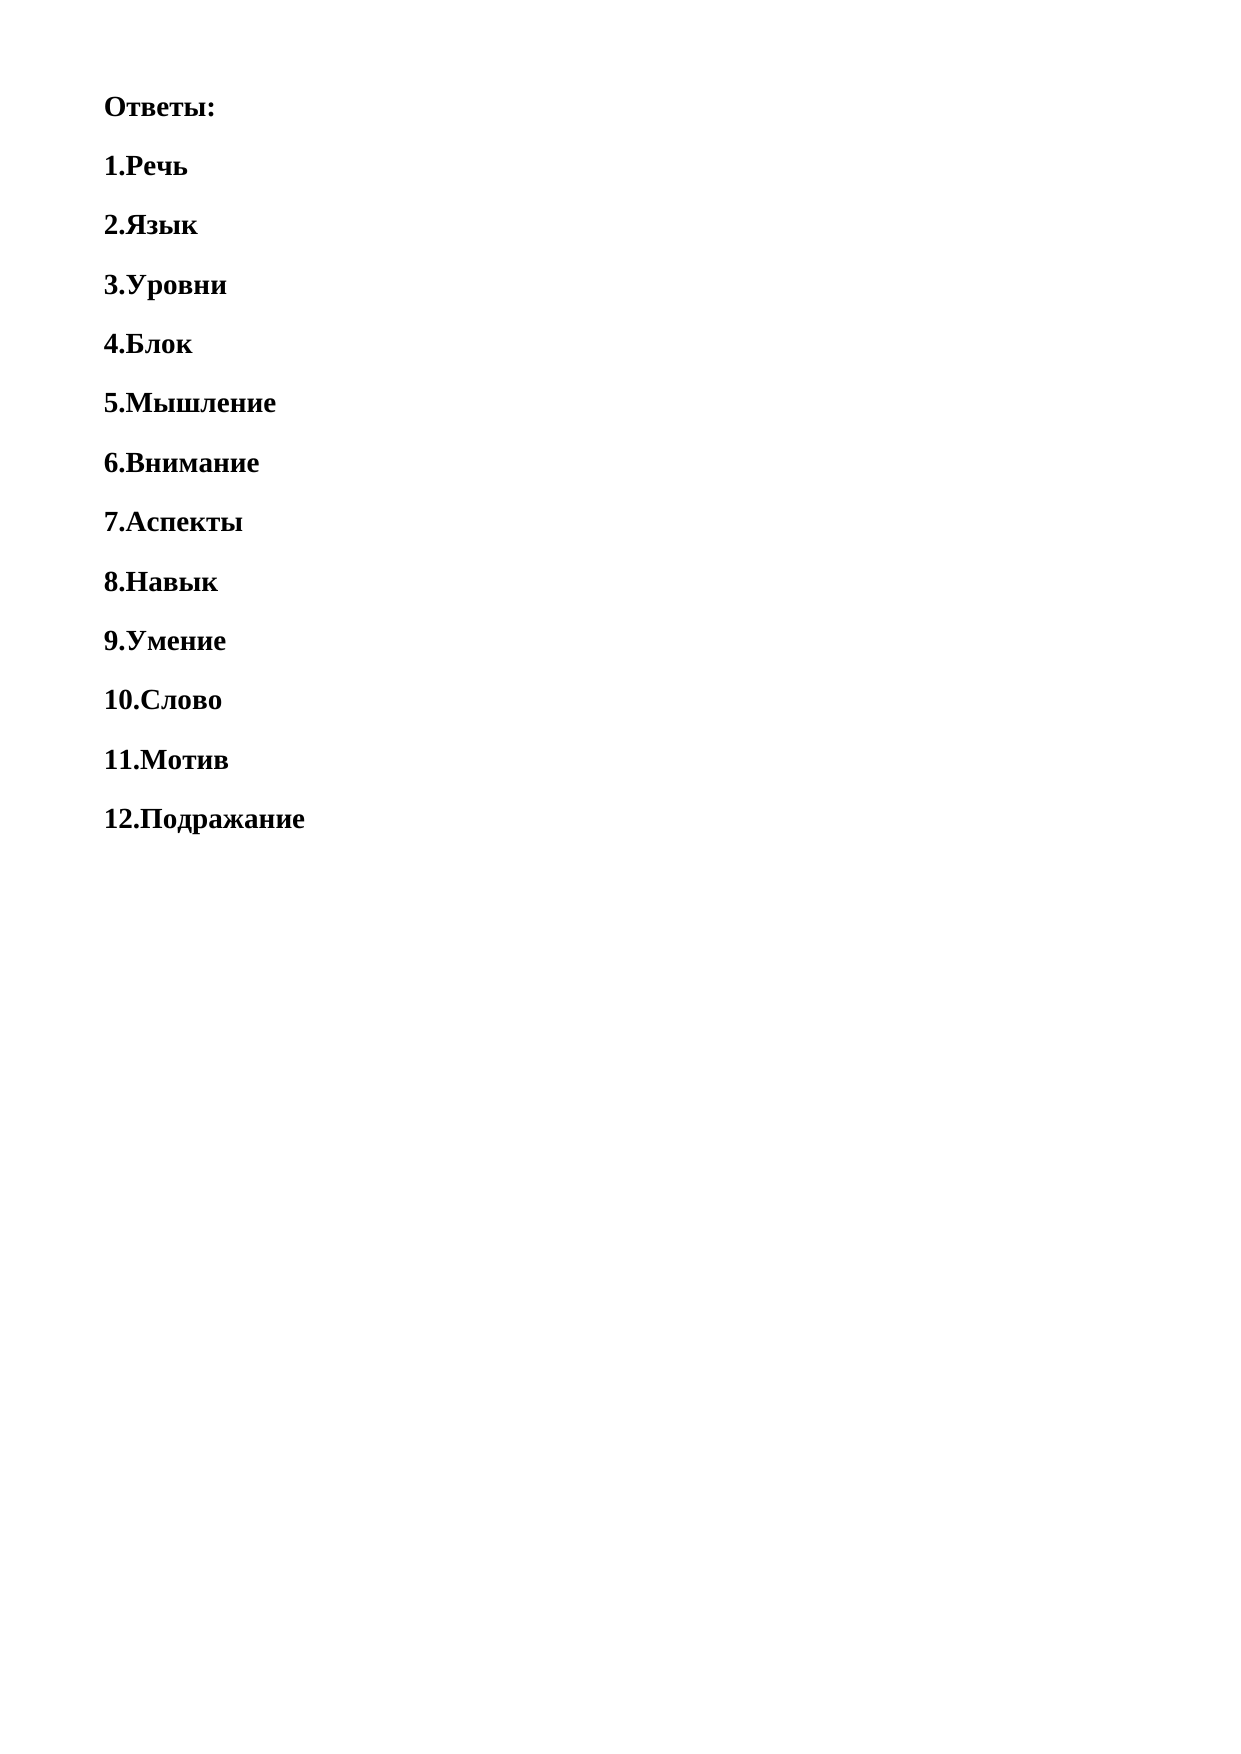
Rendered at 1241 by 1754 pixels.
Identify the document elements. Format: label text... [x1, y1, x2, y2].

text 11.Мотив [103, 742, 1152, 775]
text 12.Подражание [103, 801, 1152, 835]
text 6.Внимание [103, 445, 1152, 478]
text Ответы: [103, 89, 1152, 122]
text 5.Мышление [103, 386, 1152, 419]
text 9.Умение [103, 623, 1152, 657]
text 4.Блок [103, 326, 1152, 360]
text 10.Слово [103, 682, 1152, 716]
text 3.Уровни [103, 267, 1152, 300]
text 2.Язык [103, 207, 1152, 241]
text 7.Аспекты [103, 504, 1152, 538]
text 1.Речь [103, 148, 1152, 182]
text 8.Навык [103, 564, 1152, 597]
